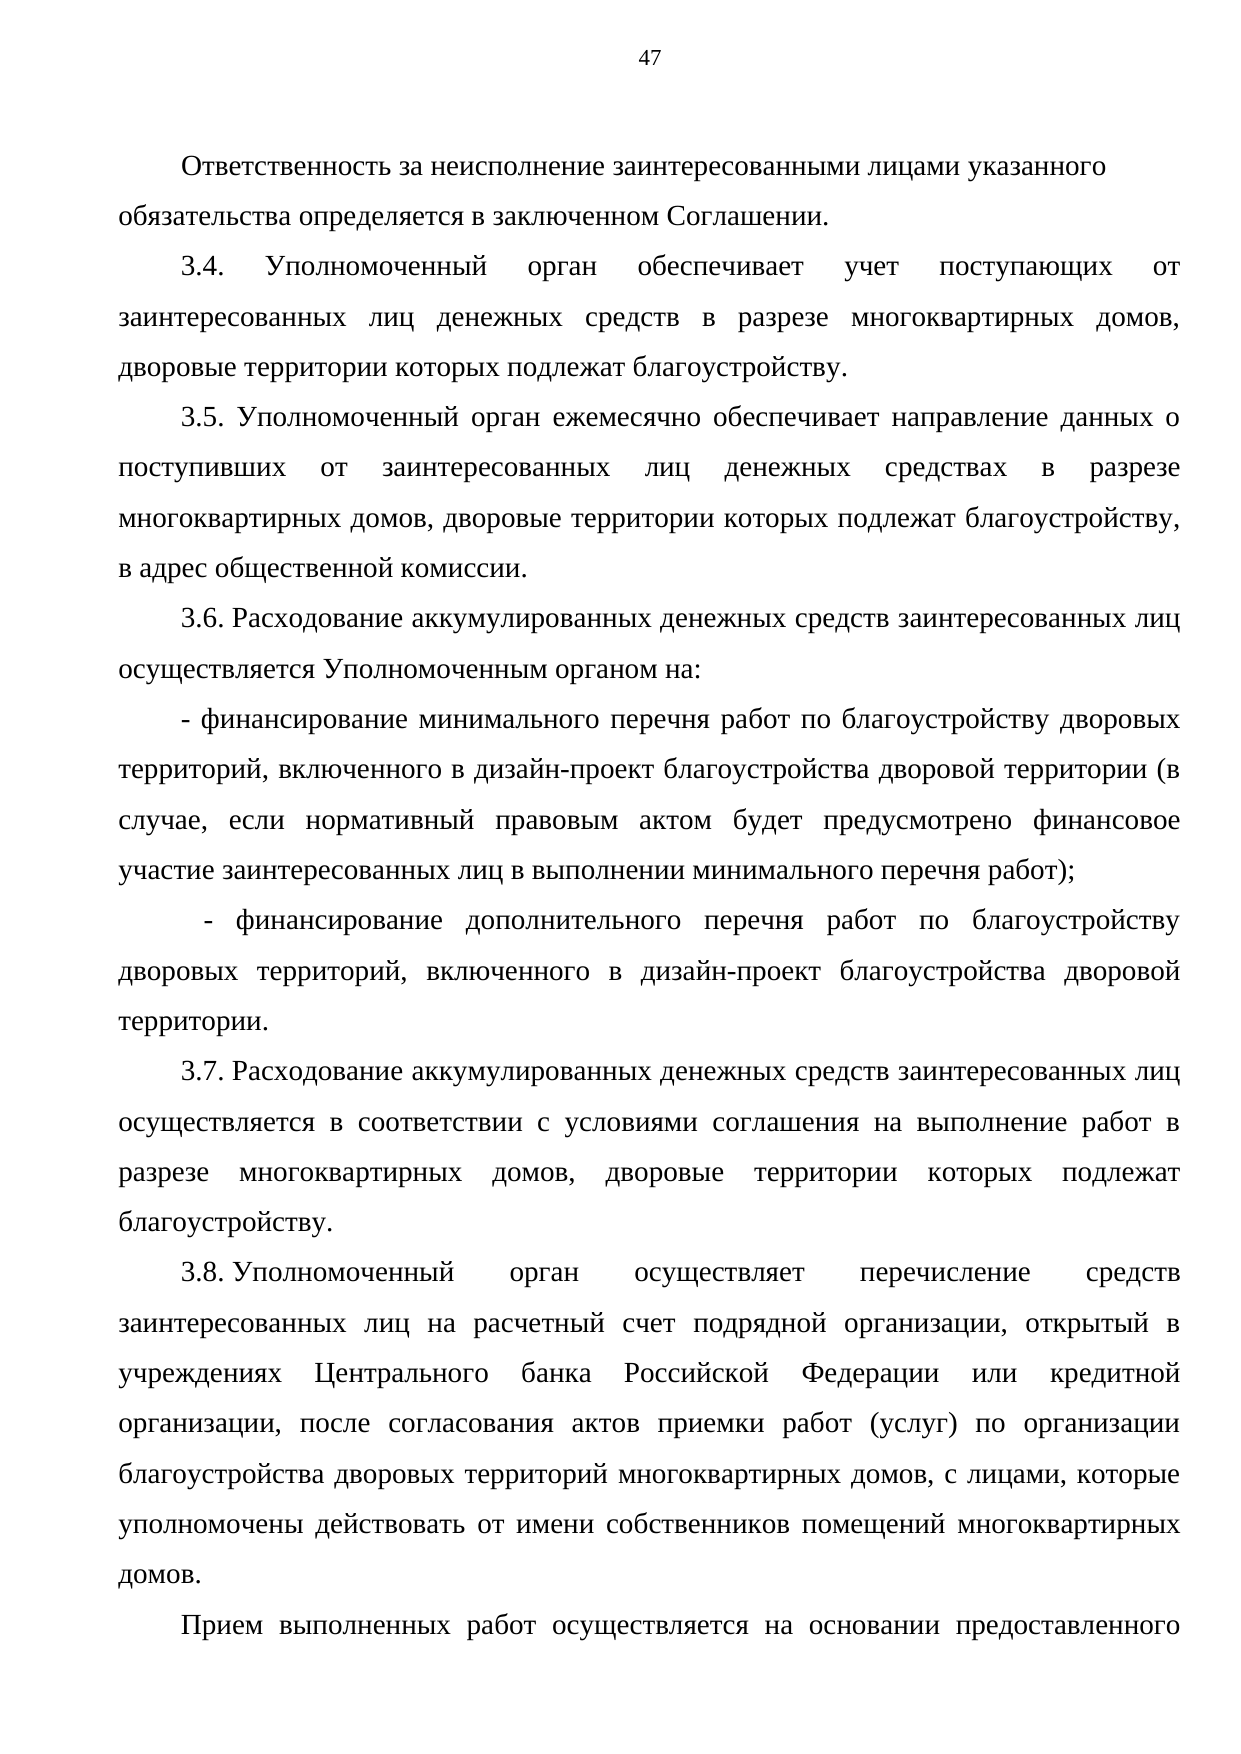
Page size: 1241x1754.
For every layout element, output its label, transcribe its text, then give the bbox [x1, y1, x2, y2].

text - финансирование дополнительного перечня работ по благоустройству дворовых территорий, включенного в дизайн-проект благоустройства дворовой территории. [118, 902, 1181, 1037]
text Ответственность за неисполнение заинтересованными лицами указанного обязательства определяется в заключенном Соглашении. [118, 148, 1181, 232]
text 3.6. Расходование аккумулированных денежных средств заинтересованных лиц осуществляется Уполномоченным органом на: [118, 601, 1181, 684]
text 3.5. Уполномоченный орган ежемесячно обеспечивает направление данных о поступивших от заинтересованных лиц денежных средствах в разрезе многоквартирных домов, дворовые территории которых подлежат благоустройству, в адрес общественной комиссии. [118, 399, 1181, 584]
text 3.8. Уполномоченный орган осуществляет перечисление средств заинтересованных лиц на расчетный счет подрядной организации, открытый в учреждениях Центрального банка Российской Федерации или кредитной организации, после согласования актов приемки работ (услуг) по организации благоустройства дворовых территорий многоквартирных домов, с лицами, которые уполномочены действовать от имени собственников помещений многоквартирных домов. [118, 1254, 1181, 1590]
text 3.4. Уполномоченный орган обеспечивает учет поступающих от заинтересованных лиц денежных средств в разрезе многоквартирных домов, дворовые территории которых подлежат благоустройству. [118, 248, 1181, 382]
text 3.7. Расходование аккумулированных денежных средств заинтересованных лиц осуществляется в соответствии с условиями соглашения на выполнение работ в разрезе многоквартирных домов, дворовые территории которых подлежат благоустройству. [118, 1053, 1181, 1238]
text - финансирование минимального перечня работ по благоустройству дворовых территорий, включенного в дизайн-проект благоустройства дворовой территории (в случае, если нормативный правовым актом будет предусмотрено финансовое участие заинтересованных лиц в выполнении минимального перечня работ); [118, 701, 1181, 886]
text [118, 1607, 1181, 1640]
